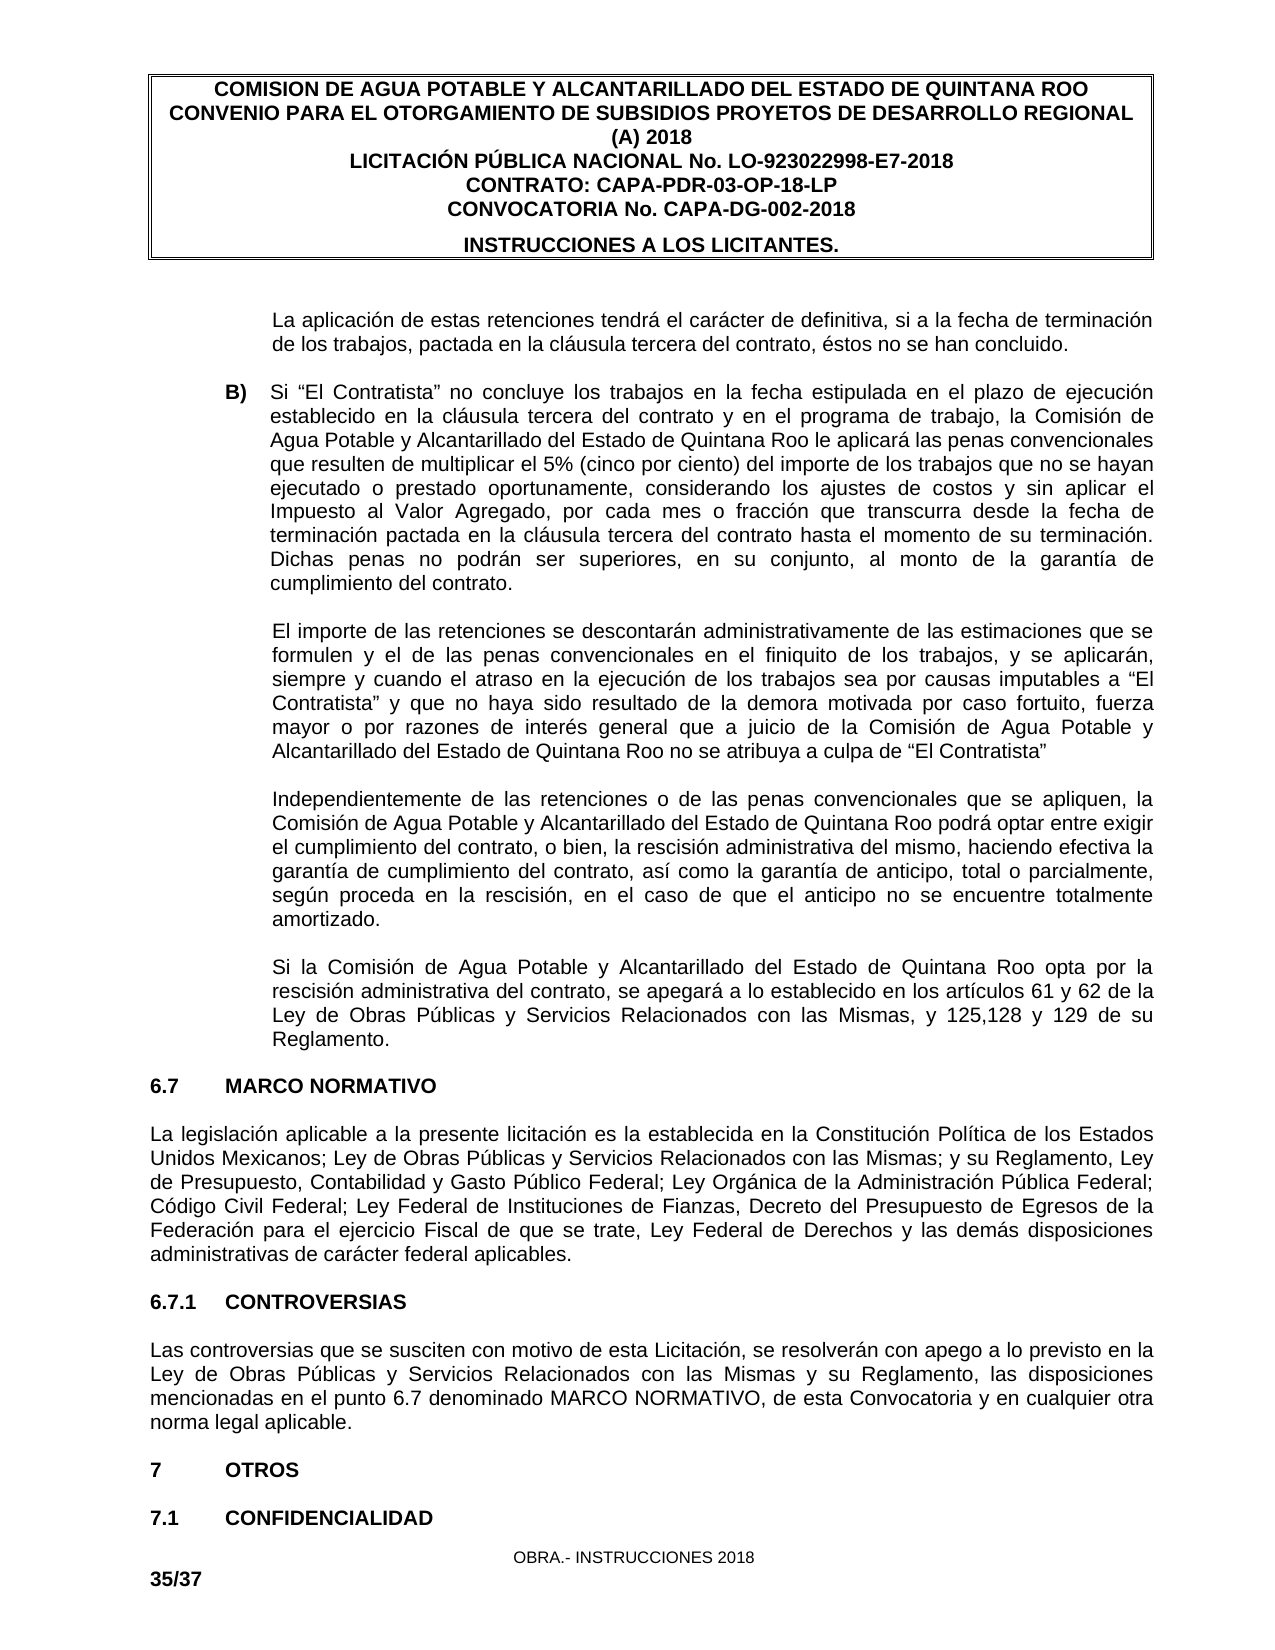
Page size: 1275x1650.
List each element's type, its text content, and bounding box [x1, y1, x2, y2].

text 6.7.1 CONTROVERSIAS [150, 1290, 1155, 1314]
text 6.7 MARCO NORMATIVO [150, 1074, 1155, 1098]
text El importe de las retenciones se descontarán administrativamente de las estimaciones que se formulen y el de las penas convencionales en el finiquito de los trabajos, y se aplicarán, siempre y cuando el atraso en la ejecución de los trabajos sea por causas imputables a “El Contratista” y que no haya sido resultado de la demora motivada por caso fortuito, fuerza mayor o por razones de interés general que a juicio de la Comisión de Agua Potable y Alcantarillado del Estado de Quintana Roo no se atribuya a culpa de “El Contratista” [272, 619, 1155, 763]
text Las controversias que se susciten con motivo de esta Licitación, se resolverán con apego a lo previsto en la Ley de Obras Públicas y Servicios Relacionados con las Mismas y su Reglamento, las disposiciones mencionadas en el punto 6.7 denominado MARCO NORMATIVO, de esta Convocatoria y en cualquier otra norma legal aplicable. [150, 1338, 1155, 1434]
text B) Si “El Contratista” no concluye los trabajos en la fecha estipulada en el plazo de ejecución establecido en la cláusula tercera del contrato y en el programa de trabajo, la Comisión de Agua Potable y Alcantarillado del Estado de Quintana Roo le aplicará las penas convencionales que resulten de multiplicar el 5% (cinco por ciento) del importe de los trabajos que no se hayan ejecutado o prestado oportunamente, considerando los ajustes de costos y sin aplicar el Impuesto al Valor Agregado, por cada mes o fracción que transcurra desde la fecha de terminación pactada en la cláusula tercera del contrato hasta el momento de su terminación. Dichas penas no podrán ser superiores, en su conjunto, al monto de la garantía de cumplimiento del contrato. [225, 379, 1155, 595]
text 7.1 CONFIDENCIALIDAD [150, 1506, 1155, 1529]
text Independientemente de las retenciones o de las penas convencionales que se apliquen, la Comisión de Agua Potable y Alcantarillado del Estado de Quintana Roo podrá optar entre exigir el cumplimiento del contrato, o bien, la rescisión administrativa del mismo, haciendo efectiva la garantía de cumplimiento del contrato, así como la garantía de anticipo, total o parcialmente, según proceda en la rescisión, en el caso de que el anticipo no se encuentre totalmente amortizado. [272, 787, 1155, 931]
text La legislación aplicable a la presente licitación es la establecida en la Constitución Política de los Estados Unidos Mexicanos; Ley de Obras Públicas y Servicios Relacionados con las Mismas; y su Reglamento, Ley de Presupuesto, Contabilidad y Gasto Público Federal; Ley Orgánica de la Administración Pública Federal; Código Civil Federal; Ley Federal de Instituciones de Fianzas, Decreto del Presupuesto de Egresos de la Federación para el ejercicio Fiscal de que se trate, Ley Federal de Derechos y las demás disposiciones administrativas de carácter federal aplicables. [150, 1122, 1155, 1266]
text Si la Comisión de Agua Potable y Alcantarillado del Estado de Quintana Roo opta por la rescisión administrativa del contrato, se apegará a lo establecido en los artículos 61 y 62 de la Ley de Obras Públicas y Servicios Relacionados con las Mismas, y 125,128 y 129 de su Reglamento. [272, 954, 1155, 1050]
subtitle 7 OTROS [150, 1458, 1155, 1482]
text La aplicación de estas retenciones tendrá el carácter de definitiva, si a la fecha de terminación de los trabajos, pactada en la cláusula tercera del contrato, éstos no se han concluido. [272, 308, 1155, 356]
